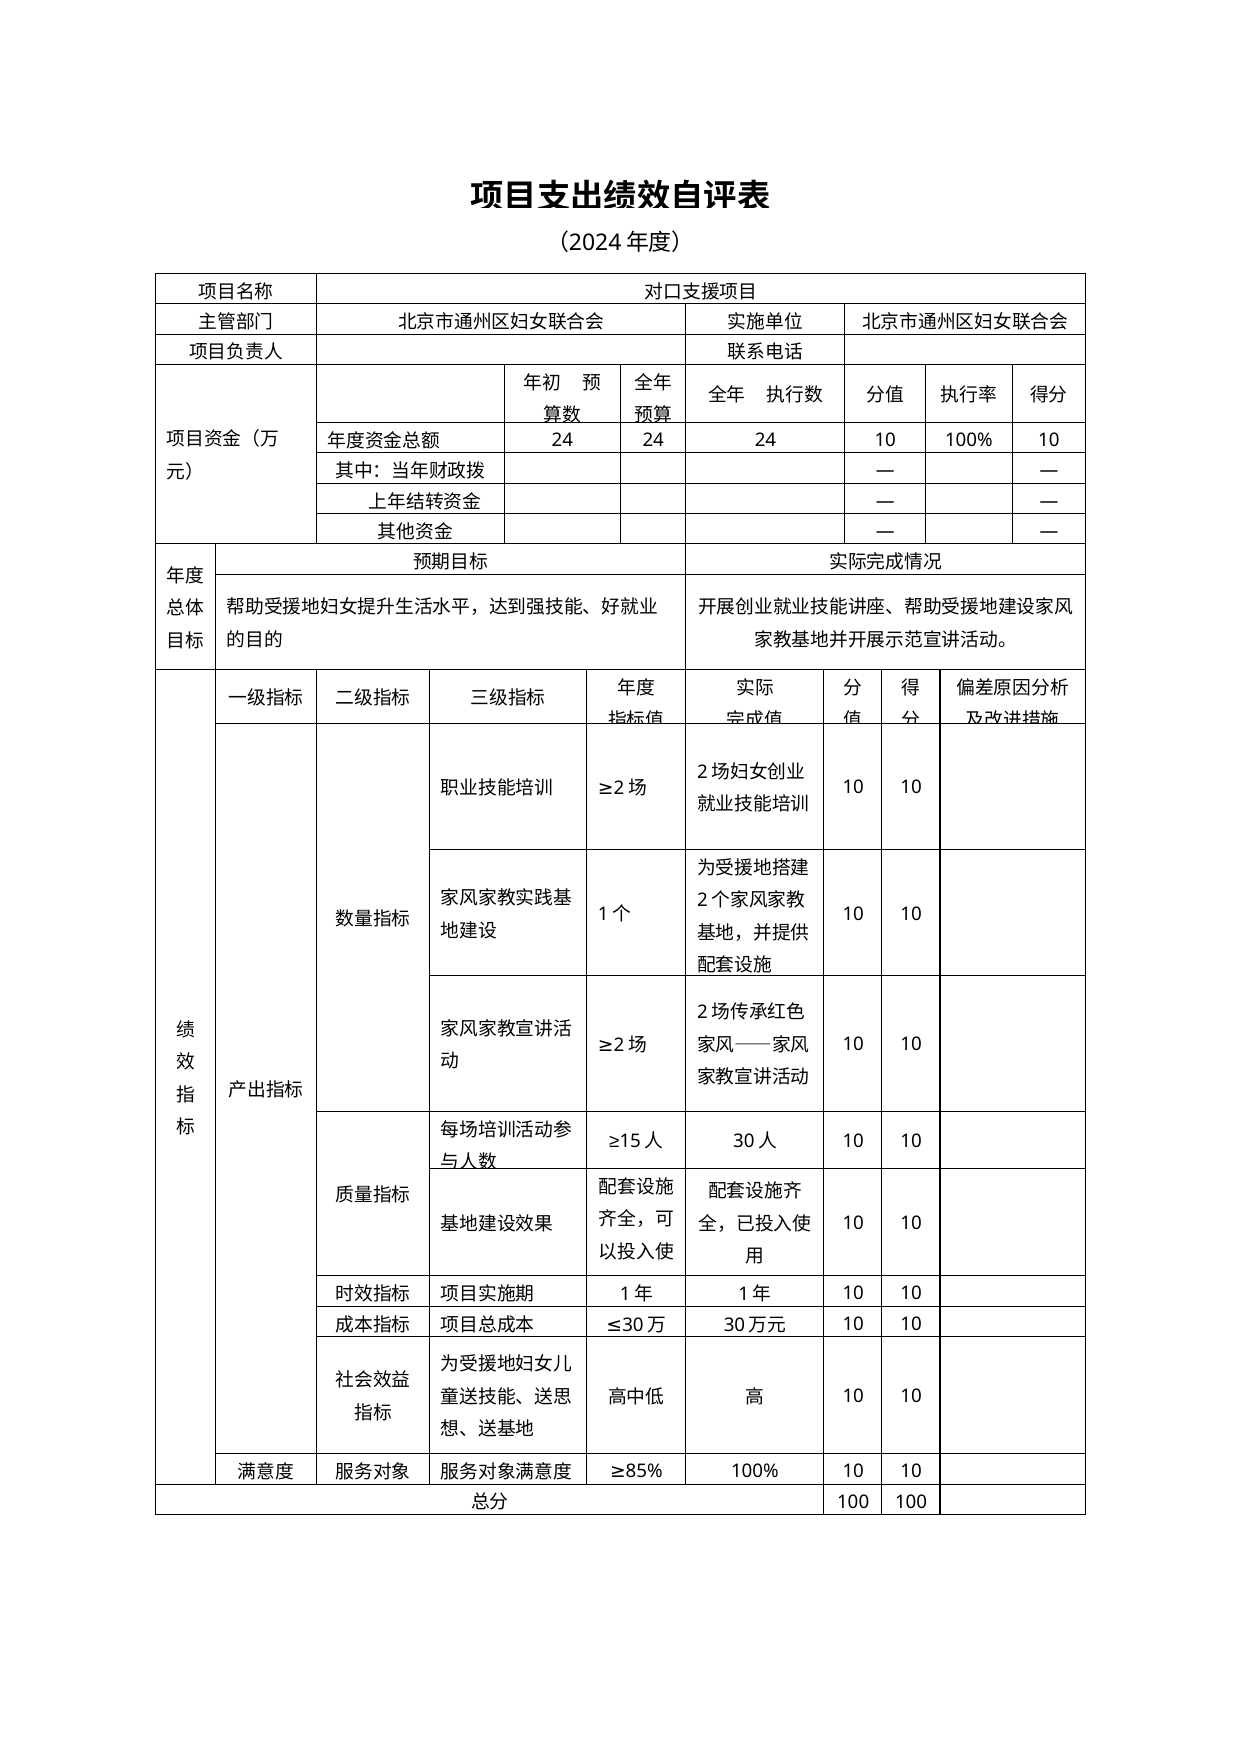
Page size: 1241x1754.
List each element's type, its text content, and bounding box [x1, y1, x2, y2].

table_cell — [845, 453, 925, 483]
table_cell [621, 514, 685, 543]
table_cell 其他资金 [317, 514, 504, 543]
table_cell — [845, 514, 925, 543]
table_cell 10 [824, 1454, 881, 1483]
table_cell [686, 453, 844, 483]
table_cell 10 [824, 976, 881, 1111]
table_cell 项目资金（万元） [156, 365, 316, 543]
table_cell 帮助受援地妇女提升生活水平，达到强技能、好就业的目的 [216, 575, 685, 669]
table_cell [941, 1485, 1085, 1514]
table_cell 成本指标 [317, 1307, 429, 1336]
table_cell 服务对象满意度指标 [317, 1454, 429, 1483]
table_cell 全年 预算数 [621, 365, 685, 422]
table_cell 30人 [686, 1112, 823, 1168]
table_cell 高 [686, 1337, 823, 1453]
table_cell 年初 预算数 [505, 365, 620, 422]
table_cell 项目负责人 [156, 335, 316, 364]
table_cell 10 [824, 1307, 881, 1336]
table_cell [941, 1276, 1085, 1306]
table_cell 上年结转资金 [317, 484, 504, 513]
table_cell [926, 453, 1012, 483]
table_cell [505, 453, 620, 483]
table_cell ≥2场 [587, 724, 685, 849]
table_cell 100 [882, 1485, 939, 1514]
table_cell 1个 [587, 850, 685, 975]
table_cell [941, 1169, 1085, 1275]
table_cell 北京市通州区妇女联合会 [317, 304, 685, 333]
table_cell 项目总成本 [430, 1307, 586, 1336]
table_cell 得分 [1013, 365, 1085, 422]
table_cell 10 [882, 1337, 939, 1453]
table_cell 100 [824, 1485, 881, 1514]
table_cell ≥85% [587, 1454, 685, 1483]
table_cell 10 [824, 850, 881, 975]
table_cell 对口支援项目 [317, 274, 1085, 303]
table_cell 24 [621, 423, 685, 452]
table_cell 项目实施期 [430, 1276, 586, 1306]
table_cell 职业技能培训 [430, 724, 586, 849]
table_cell 10 [882, 724, 939, 849]
table_cell 年度 指标值 [587, 670, 685, 723]
table_cell 其中：当年财政拨款 [317, 453, 504, 483]
table_cell 年度资金总额 [317, 423, 504, 452]
table_cell [941, 1307, 1085, 1336]
table_cell ≤30万元 [587, 1307, 685, 1336]
table_cell 项目名称 [156, 274, 316, 303]
table_cell 绩 效 指 标 [156, 670, 215, 1483]
table_cell [621, 484, 685, 513]
table_cell 三级指标 [430, 670, 586, 723]
table_cell 北京市通州区妇女联合会 [845, 304, 1085, 333]
table_cell — [1013, 453, 1085, 483]
table_cell [505, 514, 620, 543]
table_cell 一级指标 [216, 670, 316, 723]
table_cell 10 [882, 1169, 939, 1275]
table_cell 分值 [824, 670, 881, 723]
table_cell 偏差原因分析及改进措施 [941, 670, 1085, 723]
table_cell 100% [926, 423, 1012, 452]
table_cell 配套设施齐全，可以投入使用 [587, 1169, 685, 1275]
table_cell 1年 [587, 1276, 685, 1306]
table_cell 10 [824, 724, 881, 849]
table_cell 联系电话 [686, 335, 844, 364]
table_cell 年度总体目标 [156, 544, 215, 669]
table_cell 10 [882, 1454, 939, 1483]
table_cell 10 [824, 1276, 881, 1306]
table_cell 时效指标 [317, 1276, 429, 1306]
table_cell 执行率 [926, 365, 1012, 422]
table_cell [941, 1337, 1085, 1453]
table_cell 家风家教实践基地建设 [430, 850, 586, 975]
table_cell [505, 484, 620, 513]
table_cell 高中低 [587, 1337, 685, 1453]
table_cell （2024年度） [155, 208, 1085, 273]
table_cell 30万元 [686, 1307, 823, 1336]
table_cell 24 [686, 423, 844, 452]
table_cell 数量指标 [317, 724, 429, 1111]
table_cell [941, 724, 1085, 849]
table_cell [941, 1454, 1085, 1483]
table_header 项目支出绩效自评表 [155, 162, 1085, 208]
table_cell 10 [824, 1112, 881, 1168]
table_cell 满意度 指标 [216, 1454, 316, 1483]
table_cell — [1013, 514, 1085, 543]
table_cell 预期目标 [216, 544, 685, 573]
table_cell 10 [882, 1112, 939, 1168]
table_cell — [1013, 484, 1085, 513]
table_cell 10 [882, 850, 939, 975]
table_cell 1年 [686, 1276, 823, 1306]
table_cell 10 [824, 1337, 881, 1453]
table_cell 质量指标 [317, 1112, 429, 1275]
table_cell 24 [505, 423, 620, 452]
table_cell 得分 [882, 670, 939, 723]
table_cell 10 [845, 423, 925, 452]
table_cell [317, 335, 685, 364]
table_cell 开展创业就业技能讲座、帮助受援地建设家风家教基地并开展示范宣讲活动。 [686, 575, 1085, 669]
table_cell 实施单位 [686, 304, 844, 333]
table_cell 主管部门 [156, 304, 316, 333]
table_cell [621, 453, 685, 483]
table_cell 每场培训活动参与人数 [430, 1112, 586, 1168]
table_cell 全年 执行数 [686, 365, 844, 422]
table_cell 10 [824, 1169, 881, 1275]
table_cell 分值 [845, 365, 925, 422]
table_cell — [845, 484, 925, 513]
table_cell 2场妇女创业就业技能培训 [686, 724, 823, 849]
table_cell [926, 484, 1012, 513]
table_cell 社会效益 指标 [317, 1337, 429, 1453]
table_cell 10 [882, 976, 939, 1111]
table_cell 100% [686, 1454, 823, 1483]
table_cell [317, 365, 504, 422]
table_cell [941, 850, 1085, 975]
table_cell [845, 335, 1085, 364]
table_cell 产出指标 [216, 724, 316, 1453]
table_cell 10 [1013, 423, 1085, 452]
table_cell 实际 完成值 [686, 670, 823, 723]
table_cell ≥2场 [587, 976, 685, 1111]
table_cell 实际完成情况 [686, 544, 1085, 573]
table_cell ≥15人 [587, 1112, 685, 1168]
table_cell 二级指标 [317, 670, 429, 723]
table_cell 服务对象满意度 [430, 1454, 586, 1483]
table_cell 总分 [156, 1485, 823, 1514]
table_cell 家风家教宣讲活动 [430, 976, 586, 1111]
table_cell 2场传承红色家风——家风家教宣讲活动 [686, 976, 823, 1111]
table_cell 10 [882, 1276, 939, 1306]
table_cell [686, 514, 844, 543]
table_cell [941, 976, 1085, 1111]
table_cell 配套设施齐全，已投入使用 [686, 1169, 823, 1275]
table_cell [686, 484, 844, 513]
table_cell 为受援地妇女儿童送技能、送思想、送基地 [430, 1337, 586, 1453]
table_cell [941, 1112, 1085, 1168]
table_cell 10 [882, 1307, 939, 1336]
table_cell 为受援地搭建2个家风家教基地，并提供配套设施 [686, 850, 823, 975]
table_cell 基地建设效果 [430, 1169, 586, 1275]
table_cell [926, 514, 1012, 543]
